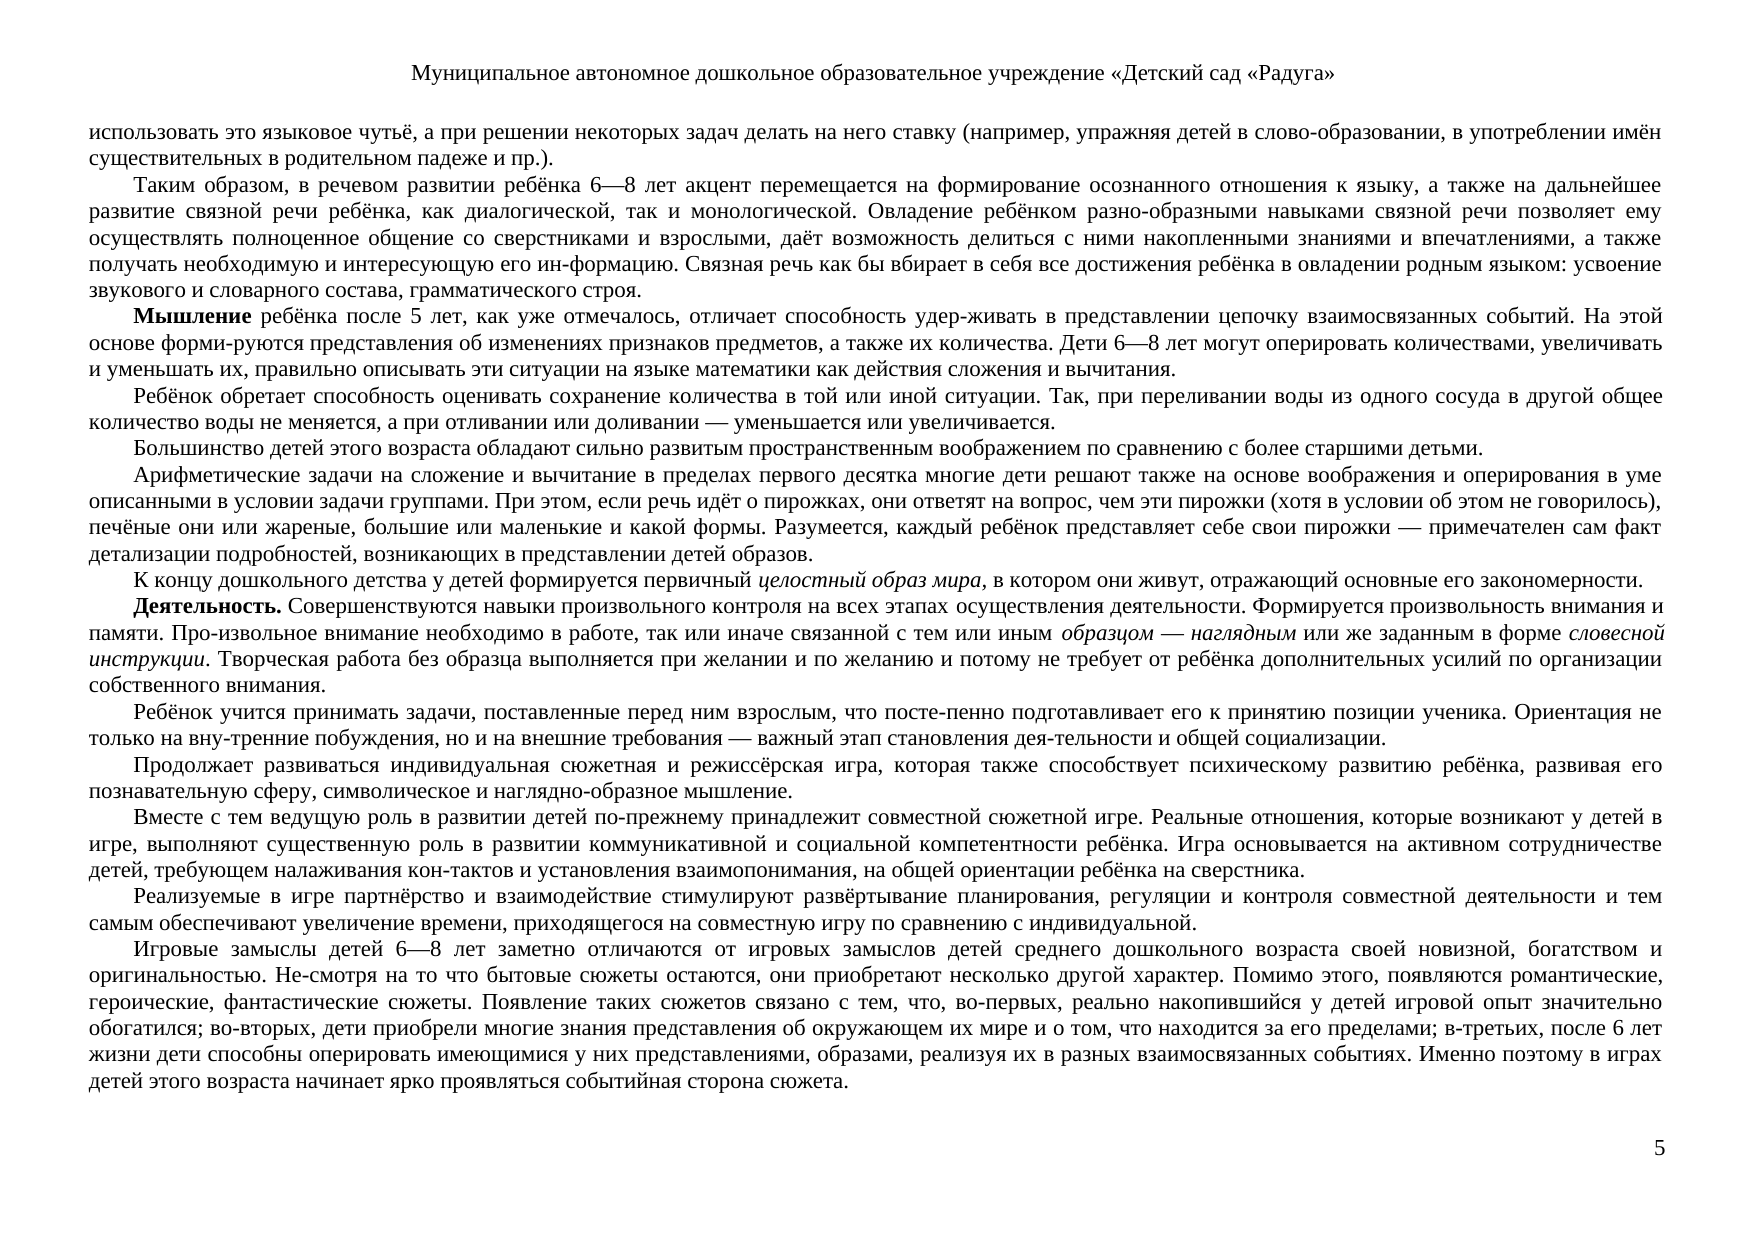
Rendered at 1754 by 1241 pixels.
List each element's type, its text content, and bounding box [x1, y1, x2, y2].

text Вместе с тем ведущую роль в развитии детей по-прежнему принадлежит совместной сюжетной игре. Реальные отношения, которые возникают у детей в игре, выполняют существенную роль в развитии коммуникативной и социальной компетентности ребёнка. Игра основывается на активном сотрудничестве детей, требующем налаживания кон-тактов и установления взаимопонимания, на общей ориентации ребёнка на сверстника. [89, 803, 1665, 882]
text Мышление ребёнка после 5 лет, как уже отмечалось, отличает способность удер-живать в представлении цепочку взаимосвязанных событий. На этой основе форми-руются представления об изменениях признаков предметов, а также их количества. Дети 6—8 лет могут оперировать количествами, увеличивать и уменьшать их, правильно описывать эти ситуации на языке математики как действия сложения и вычитания. [89, 303, 1665, 382]
text Деятельность. Совершенствуются навыки произвольного контроля на всех этапах осуществления деятельности. Формируется произвольность внимания и памяти. Про-извольное внимание необходимо в работе, так или иначе связанной с тем или иным образцом — наглядным или же заданным в форме словесной инструкции. Творческая работа без образца выполняется при желании и по желанию и потому не требует от ребёнка дополнительных усилий по организации собственного внимания. [89, 592, 1665, 698]
text Большинство детей этого возраста обладают сильно развитым пространственным воображением по сравнению с более старшими детьми. [89, 434, 1665, 461]
text Реализуемые в игре партнёрство и взаимодействие стимулируют развёртывание планирования, регуляции и контроля совместной деятельности и тем самым обеспечивают увеличение времени, приходящегося на совместную игру по сравнению с индивидуальной. [89, 882, 1665, 935]
text К концу дошкольного детства у детей формируется первичный целостный образ мира, в котором они живут, отражающий основные его закономерности. [133, 566, 1665, 592]
text Игровые замыслы детей 6—8 лет заметно отличаются от игровых замыслов детей среднего дошкольного возраста своей новизной, богатством и оригинальностью. Не-смотря на то что бытовые сюжеты остаются, они приобретают несколько другой характер. Помимо этого, появляются романтические, героические, фантастические сюжеты. Появление таких сюжетов связано с тем, что, во-первых, реально накопившийся у детей игровой опыт значительно обогатился; во-вторых, дети приобрели многие знания представления об окружающем их мире и о том, что находится за его пределами; в-третьих, после 6 лет жизни дети способны оперировать имеющимися у них представлениями, образами, реализуя их в разных взаимосвязанных событиях. Именно поэтому в играх детей этого возраста начинает ярко проявляться событийная сторона сюжета. [89, 935, 1665, 1093]
text Ребёнок обретает способность оценивать сохранение количества в той или иной ситуации. Так, при переливании воды из одного сосуда в другой общее количество воды не меняется, а при отливании или доливании — уменьшается или увеличивается. [89, 382, 1665, 434]
text Продолжает развиваться индивидуальная сюжетная и режиссёрская игра, которая также способствует психическому развитию ребёнка, развивая его познавательную сферу, символическое и наглядно-образное мышление. [89, 751, 1665, 803]
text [89, 118, 1665, 171]
text Ребёнок учится принимать задачи, поставленные перед ним взрослым, что посте-пенно подготавливает его к принятию позиции ученика. Ориентация не только на вну-тренние побуждения, но и на внешние требования — важный этап становления дея-тельности и общей социализации. [89, 698, 1665, 751]
text Таким образом, в речевом развитии ребёнка 6—8 лет акцент перемещается на формирование осознанного отношения к языку, а также на дальнейшее развитие связной речи ребёнка, как диалогической, так и монологической. Овладение ребёнком разно-образными навыками связной речи позволяет ему осуществлять полноценное общение со сверстниками и взрослыми, даёт возможность делиться с ними накопленными знаниями и впечатлениями, а также получать необходимую и интересующую его ин-формацию. Связная речь как бы вбирает в себя все достижения ребёнка в овладении родным языком: усвоение звукового и словарного состава, грамматического строя. [89, 171, 1665, 303]
text Арифметические задачи на сложение и вычитание в пределах первого десятка многие дети решают также на основе воображения и оперирования в уме описанными в условии задачи группами. При этом, если речь идёт о пирожках, они ответят на вопрос, чем эти пирожки (хотя в условии об этом не говорилось), печёные они или жареные, большие или маленькие и какой формы. Разумеется, каждый ребёнок представляет себе свои пирожки — примечателен сам факт детализации подробностей, возникающих в представлении детей образов. [89, 461, 1665, 566]
